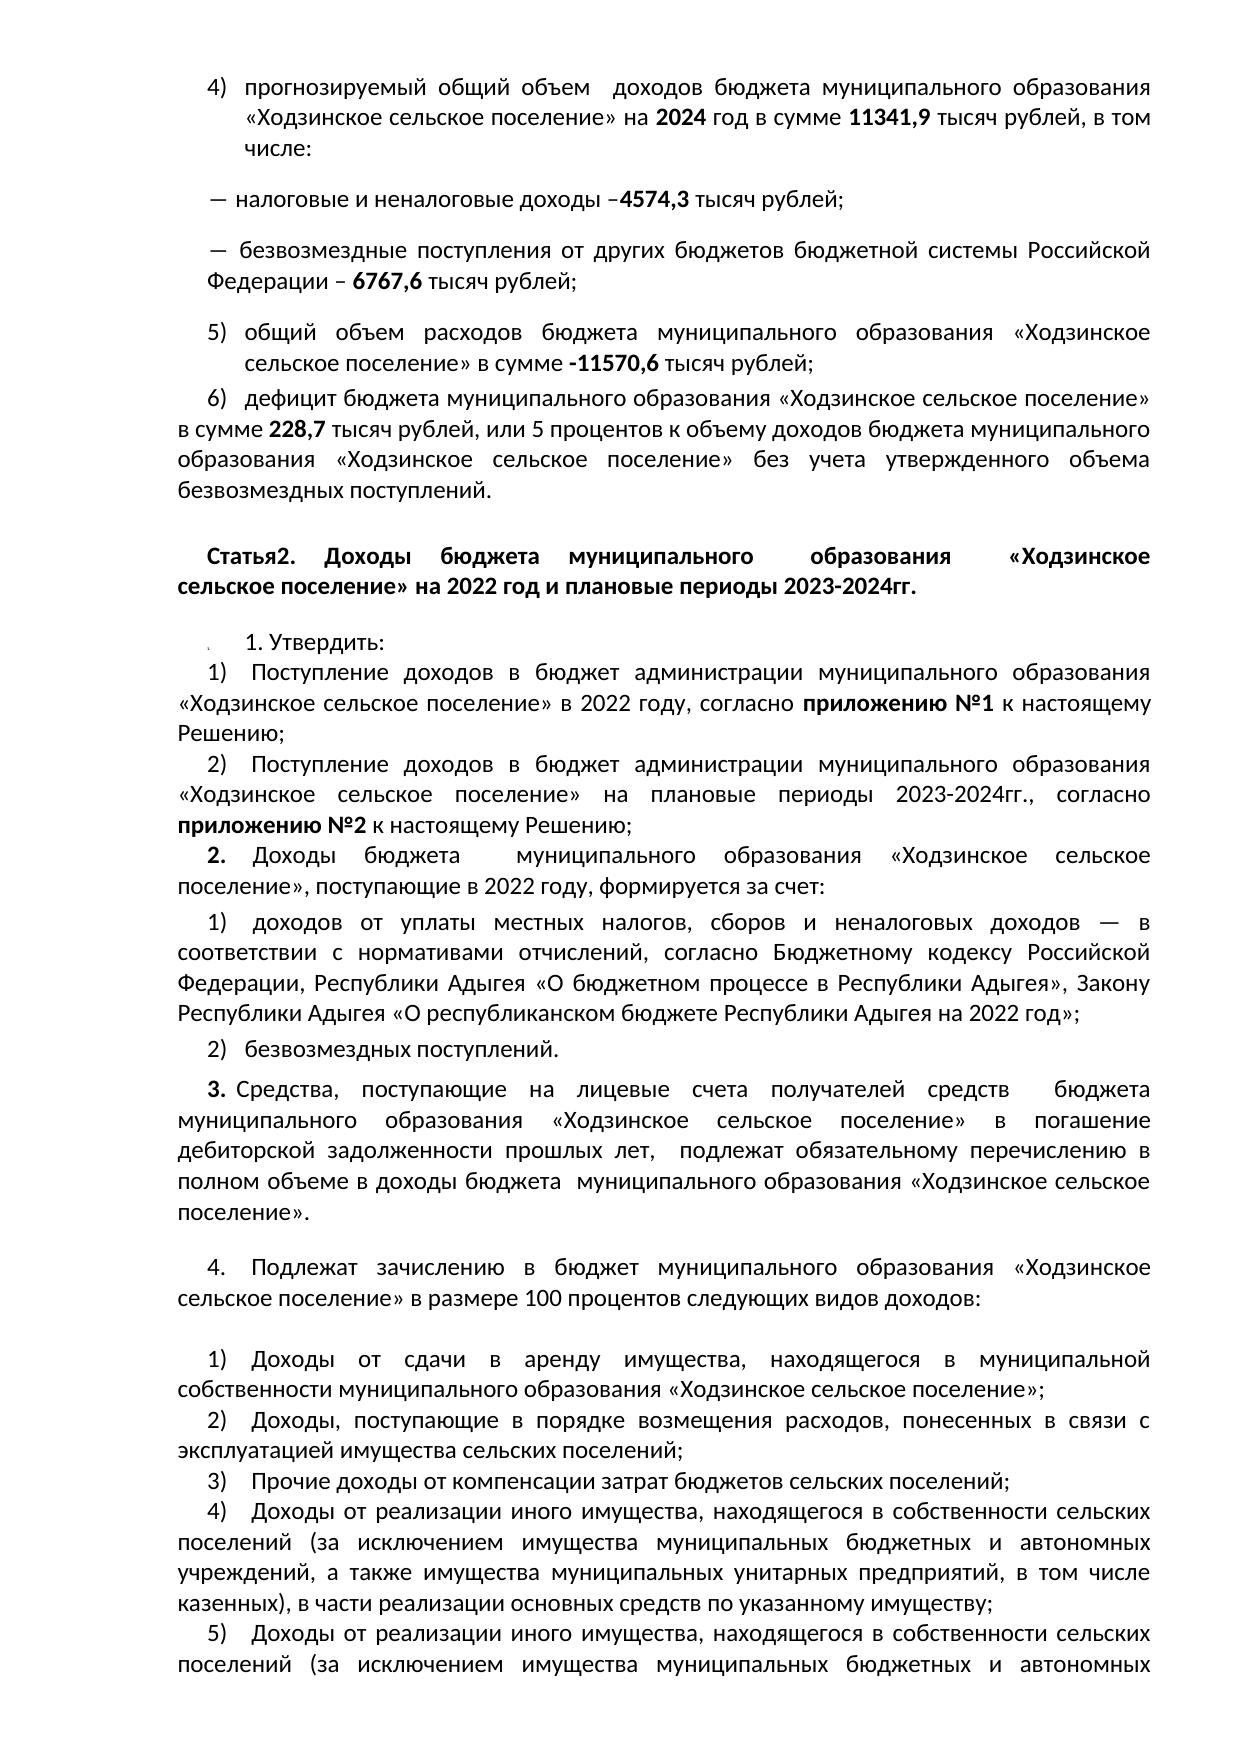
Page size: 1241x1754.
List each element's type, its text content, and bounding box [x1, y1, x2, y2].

list Поступление доходов в бюджет администрации муниципального образования «Ходзинское сельское поселение» на плановые периоды 2023-2024гг., согласно приложению №2 к настоящему Решению; [177, 748, 1152, 839]
text 3) Прочие доходы от компенсации затрат бюджетов сельских поселений; [177, 1465, 1152, 1495]
list 1. Утвердить: [207, 626, 1152, 656]
list общий объем расходов бюджета муниципального образования «Ходзинское сельское поселение» в сумме -11570,6 тысяч рублей; [207, 316, 1152, 377]
list безвозмездных поступлений. [207, 1033, 1152, 1063]
list ― безвозмездные поступления от других бюджетов бюджетной системы Российской Федерации – 6767,6 тысяч рублей; [207, 234, 1152, 296]
list Статья2. Доходы бюджета муниципального образования «Ходзинское сельское поселение» на 2022 год и плановые периоды 2023-2024гг. [177, 540, 1152, 601]
list доходов от уплаты местных налогов, сборов и неналоговых доходов — в соответствии с нормативами отчислений, согласно Бюджетному кодексу Российской Федерации, Республики Адыгея «О бюджетном процессе в Республики Адыгея», Закону Республики Адыгея «О республиканском бюджете Республики Адыгея на 2022 год»; [177, 906, 1152, 1028]
text 4. Подлежат зачислению в бюджет муниципального образования «Ходзинское сельское поселение» в размере 100 процентов следующих видов доходов: [177, 1251, 1152, 1312]
list Поступление доходов в бюджет администрации муниципального образования «Ходзинское сельское поселение» в 2022 году, согласно приложению №1 к настоящему Решению; [177, 656, 1152, 748]
list Средства, поступающие на лицевые счета получателей средств бюджета муниципального образования «Ходзинское сельское поселение» в погашение дебиторской задолженности прошлых лет, подлежат обязательному перечислению в полном объеме в доходы бюджета муниципального образования «Ходзинское сельское поселение». [177, 1074, 1152, 1226]
text 4) Доходы от реализации иного имущества, находящегося в собственности сельских поселений (за исключением имущества муниципальных бюджетных и автономных учреждений, а также имущества муниципальных унитарных предприятий, в том числе казенных), в части реализации основных средств по указанному имуществу; [177, 1495, 1152, 1617]
list Доходы бюджета муниципального образования «Ходзинское сельское поселение», поступающие в 2022 году, формируется за счет: [177, 839, 1152, 901]
text 2) Доходы, поступающие в порядке возмещения расходов, понесенных в связи с эксплуатацией имущества сельских поселений; [177, 1404, 1152, 1465]
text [177, 1617, 1152, 1678]
list прогнозируемый общий объем доходов бюджета муниципального образования «Ходзинское сельское поселение» на 2024 год в сумме 11341,9 тысяч рублей, в том числе: [207, 71, 1152, 162]
list дефицит бюджета муниципального образования «Ходзинское сельское поселение» в сумме 228,7 тысяч рублей, или 5 процентов к объему доходов бюджета муниципального образования «Ходзинское сельское поселение» без учета утвержденного объема безвозмездных поступлений. [177, 383, 1152, 505]
list ― налоговые и неналоговые доходы –4574,3 тысяч рублей; [207, 183, 1152, 214]
text 1) Доходы от сдачи в аренду имущества, находящегося в муниципальной собственности муниципального образования «Ходзинское сельское поселение»; [177, 1343, 1152, 1404]
